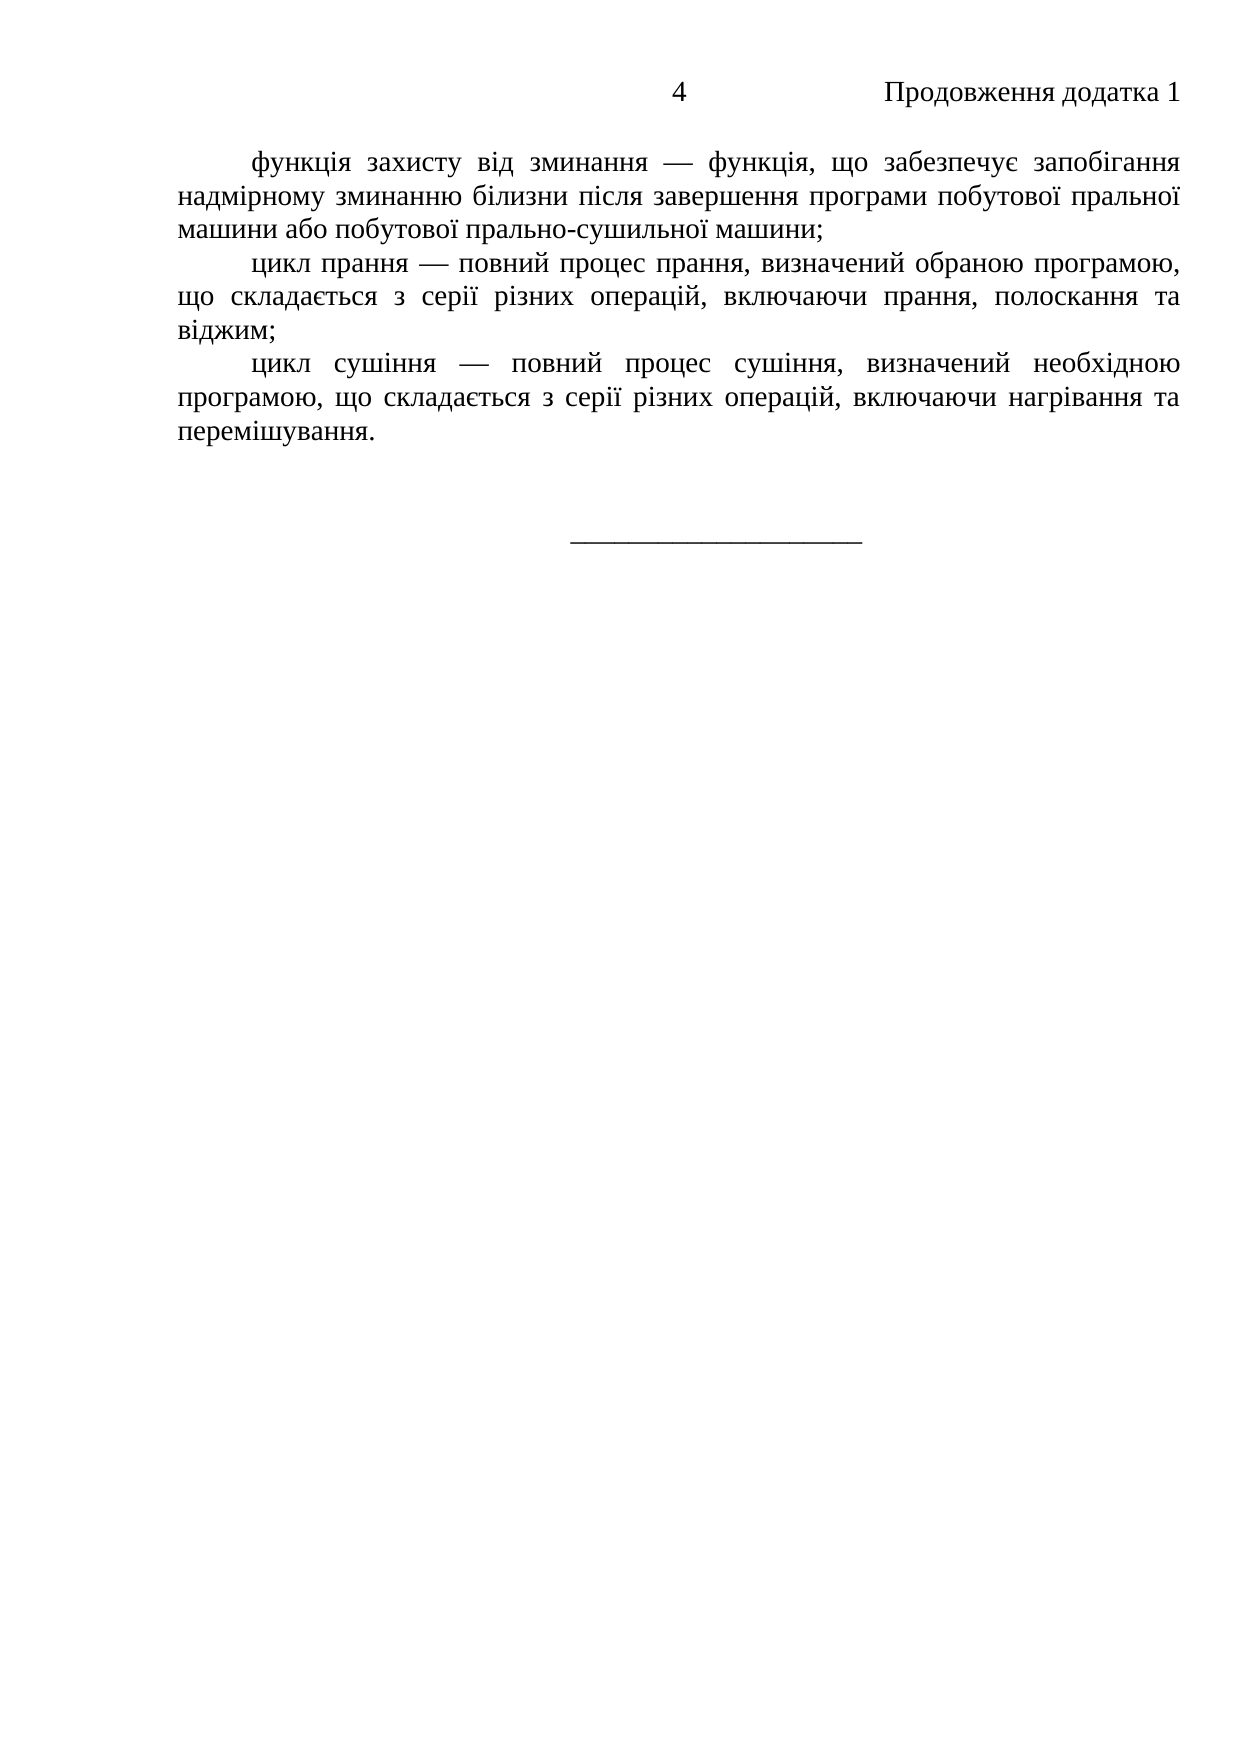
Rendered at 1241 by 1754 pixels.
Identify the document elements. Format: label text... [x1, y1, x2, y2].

text ____________________ [177, 513, 1181, 547]
text цикл прання — повний процес прання, визначений обраною програмою, що складається з серії різних операцій, включаючи прання, полоскання та віджим; [177, 245, 1181, 346]
text функція захисту від зминання — функція, що забезпечує запобігання надмірному зминанню білизни після завершення програми побутової пральної машини або побутової прально-сушильної машини; [177, 144, 1181, 245]
text цикл сушіння — повний процес сушіння, визначений необхідною програмою, що складається з серії різних операцій, включаючи нагрівання та перемішування. [177, 346, 1181, 446]
